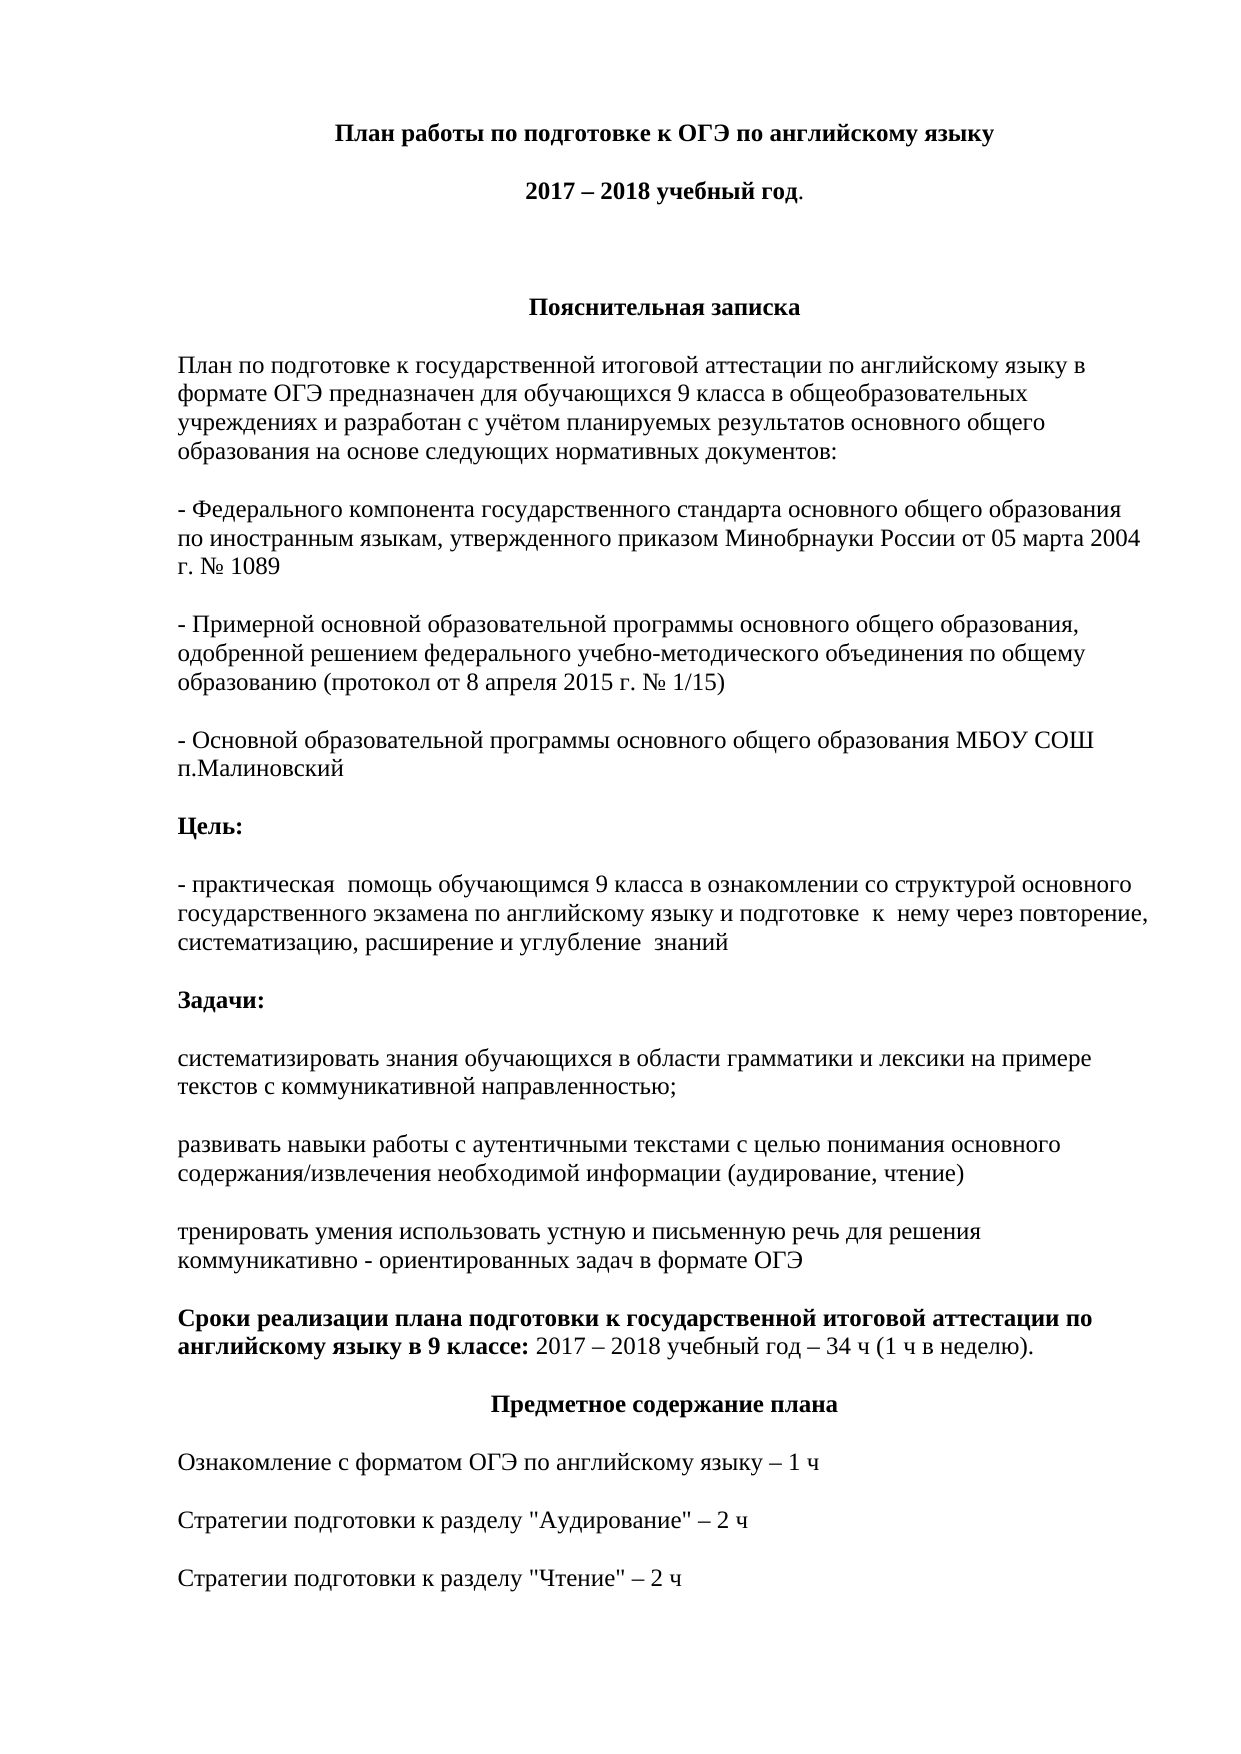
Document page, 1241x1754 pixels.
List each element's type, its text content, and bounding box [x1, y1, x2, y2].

text Цель: [177, 811, 1152, 840]
text систематизировать знания обучающихся в области грамматики и лексики на примере текстов с коммуникативной направленностью; [177, 1043, 1152, 1100]
text План работы по подготовке к ОГЭ по английскому языку [177, 118, 1152, 147]
text Ознакомление с форматом ОГЭ по английскому языку – 1 ч [177, 1447, 1152, 1476]
text - практическая помощь обучающимся 9 класса в ознакомлении со структурой основного государственного экзамена по английскому языку и подготовке к нему через повторение, систематизацию, расширение и углубление знаний [177, 869, 1152, 956]
text Стратегии подготовки к разделу "Чтение" – 2 ч [177, 1563, 1152, 1592]
text - Основной образовательной программы основного общего образования МБОУ СОШ п.Малиновский [177, 725, 1152, 782]
text Задачи: [177, 985, 1152, 1013]
text Предметное содержание плана [177, 1389, 1152, 1418]
text 2017 – 2018 учебный год. [177, 176, 1152, 205]
text Стратегии подготовки к разделу "Аудирование" – 2 ч [177, 1505, 1152, 1534]
text - Примерной основной образовательной программы основного общего образования, одобренной решением федерального учебно-методического объединения по общему образованию (протокол от 8 апреля 2015 г. № 1/15) [177, 609, 1152, 696]
text развивать навыки работы с аутентичными текстами с целью понимания основного содержания/извлечения необходимой информации (аудирование, чтение) [177, 1129, 1152, 1187]
text - Федерального компонента государственного стандарта основного общего образования по иностранным языкам, утвержденного приказом Минобрнауки России от 05 марта 2004 г. № 1089 [177, 494, 1152, 580]
text Сроки реализации плана подготовки к государственной итоговой аттестации по английскому языку в 9 классе: 2017 – 2018 учебный год – 34 ч (1 ч в неделю). [177, 1303, 1152, 1360]
text Пояснительная записка [177, 292, 1152, 321]
text План по подготовке к государственной итоговой аттестации по английскому языку в формате ОГЭ предназначен для обучающихся 9 класса в общеобразовательных учреждениях и разработан с учётом планируемых результатов основного общего образования на основе следующих нормативных документов: [177, 350, 1152, 465]
text тренировать умения использовать устную и письменную речь для решения коммуникативно - ориентированных задач в формате ОГЭ [177, 1216, 1152, 1273]
